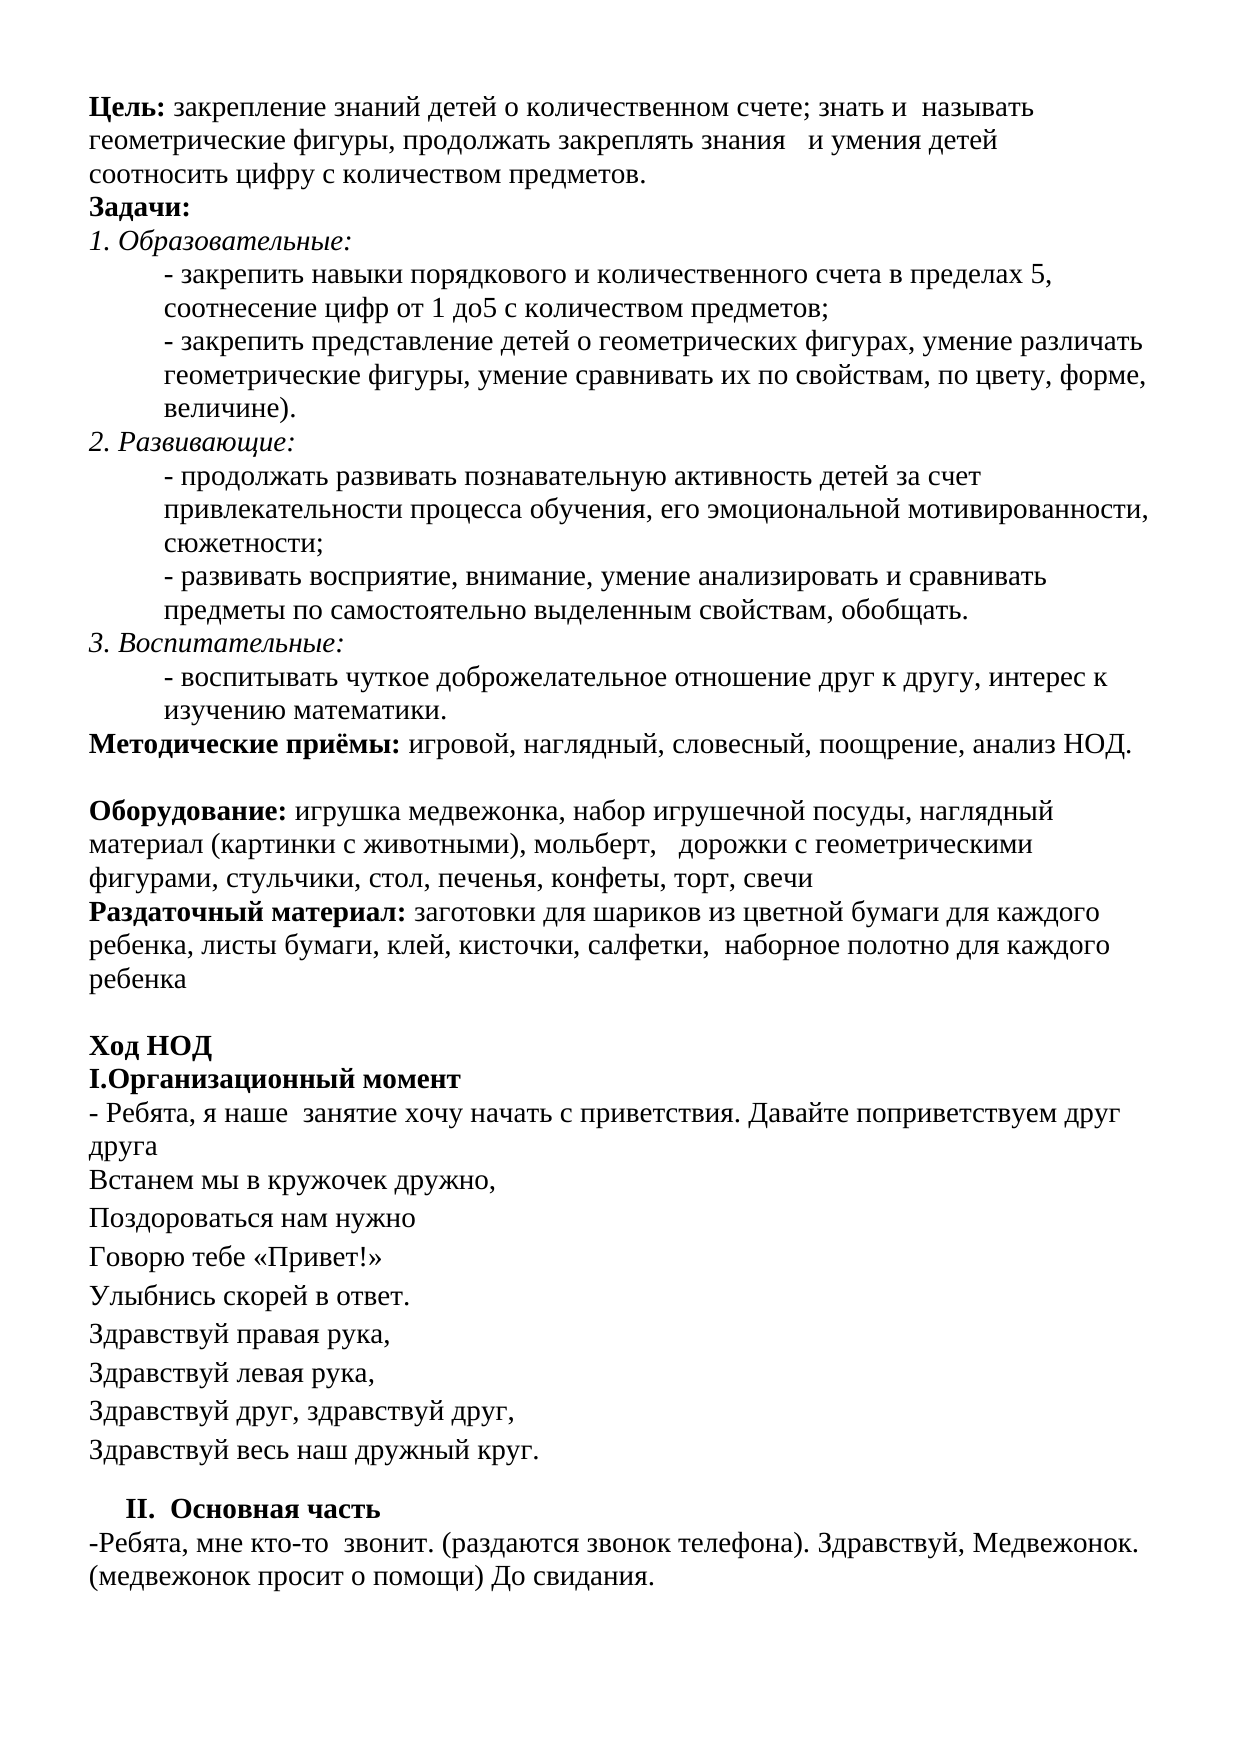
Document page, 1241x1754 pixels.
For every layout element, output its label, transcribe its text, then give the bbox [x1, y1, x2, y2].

list - воспитывать чуткое доброжелательное отношение друг к другу, интерес к изучению математики. [164, 659, 1152, 726]
text Оборудование: игрушка медвежонка, набор игрушечной посуды, наглядный материал (картинки с животными), мольберт, дорожки с геометрическими фигурами, стульчики, стол, печенья, конфеты, торт, свечи [89, 793, 1152, 894]
text Задачи: [89, 189, 1152, 223]
text II. Основная часть [89, 1491, 1152, 1525]
text -Ребята, мне кто-то звонит. (раздаются звонок телефона). Здравствуй, Медвежонок. (медвежонок просит о помощи) До свидания. [89, 1525, 1152, 1592]
text - Ребята, я наше занятие хочу начать с приветствия. Давайте поприветствуем друг друга [89, 1095, 1152, 1162]
list - продолжать развивать познавательную активность детей за счет привлекательности процесса обучения, его эмоциональной мотивированности, сюжетности; [164, 458, 1152, 558]
text Цель: закрепление знаний детей о количественном счете; знать и называть геометрические фигуры, продолжать закреплять знания и умения детей соотносить цифру с количеством предметов. [89, 89, 1152, 189]
list - закрепить представление детей о геометрических фигурах, умение различать геометрические фигуры, умение сравнивать их по свойствам, по цвету, форме, величине). [164, 323, 1152, 424]
text Методические приёмы: игровой, наглядный, словесный, поощрение, анализ НОД. [89, 726, 1152, 759]
text 3. Воспитательные: [89, 625, 1152, 659]
text Ход НОД [89, 1028, 1152, 1061]
text Встанем мы в кружочек дружно, Поздороваться нам нужно Говорю тебе «Привет!» Улыбнись скорей в ответ. Здравствуй правая рука, Здравствуй левая рука, Здравствуй друг, здравствуй друг, Здравствуй весь наш дружный круг. [89, 1162, 1152, 1465]
list - закрепить навыки порядкового и количественного счета в пределах 5, соотнесение цифр от 1 до5 с количеством предметов; [164, 256, 1152, 323]
text 2. Развивающие: [89, 424, 1152, 458]
text Раздаточный материал: заготовки для шариков из цветной бумаги для каждого ребенка, листы бумаги, клей, кисточки, салфетки, наборное полотно для каждого ребенка [89, 894, 1152, 994]
text 1. Образовательные: [89, 223, 1152, 256]
text I.Организационный момент [89, 1061, 1152, 1095]
list - развивать восприятие, внимание, умение анализировать и сравнивать предметы по самостоятельно выделенным свойствам, обобщать. [164, 558, 1152, 625]
